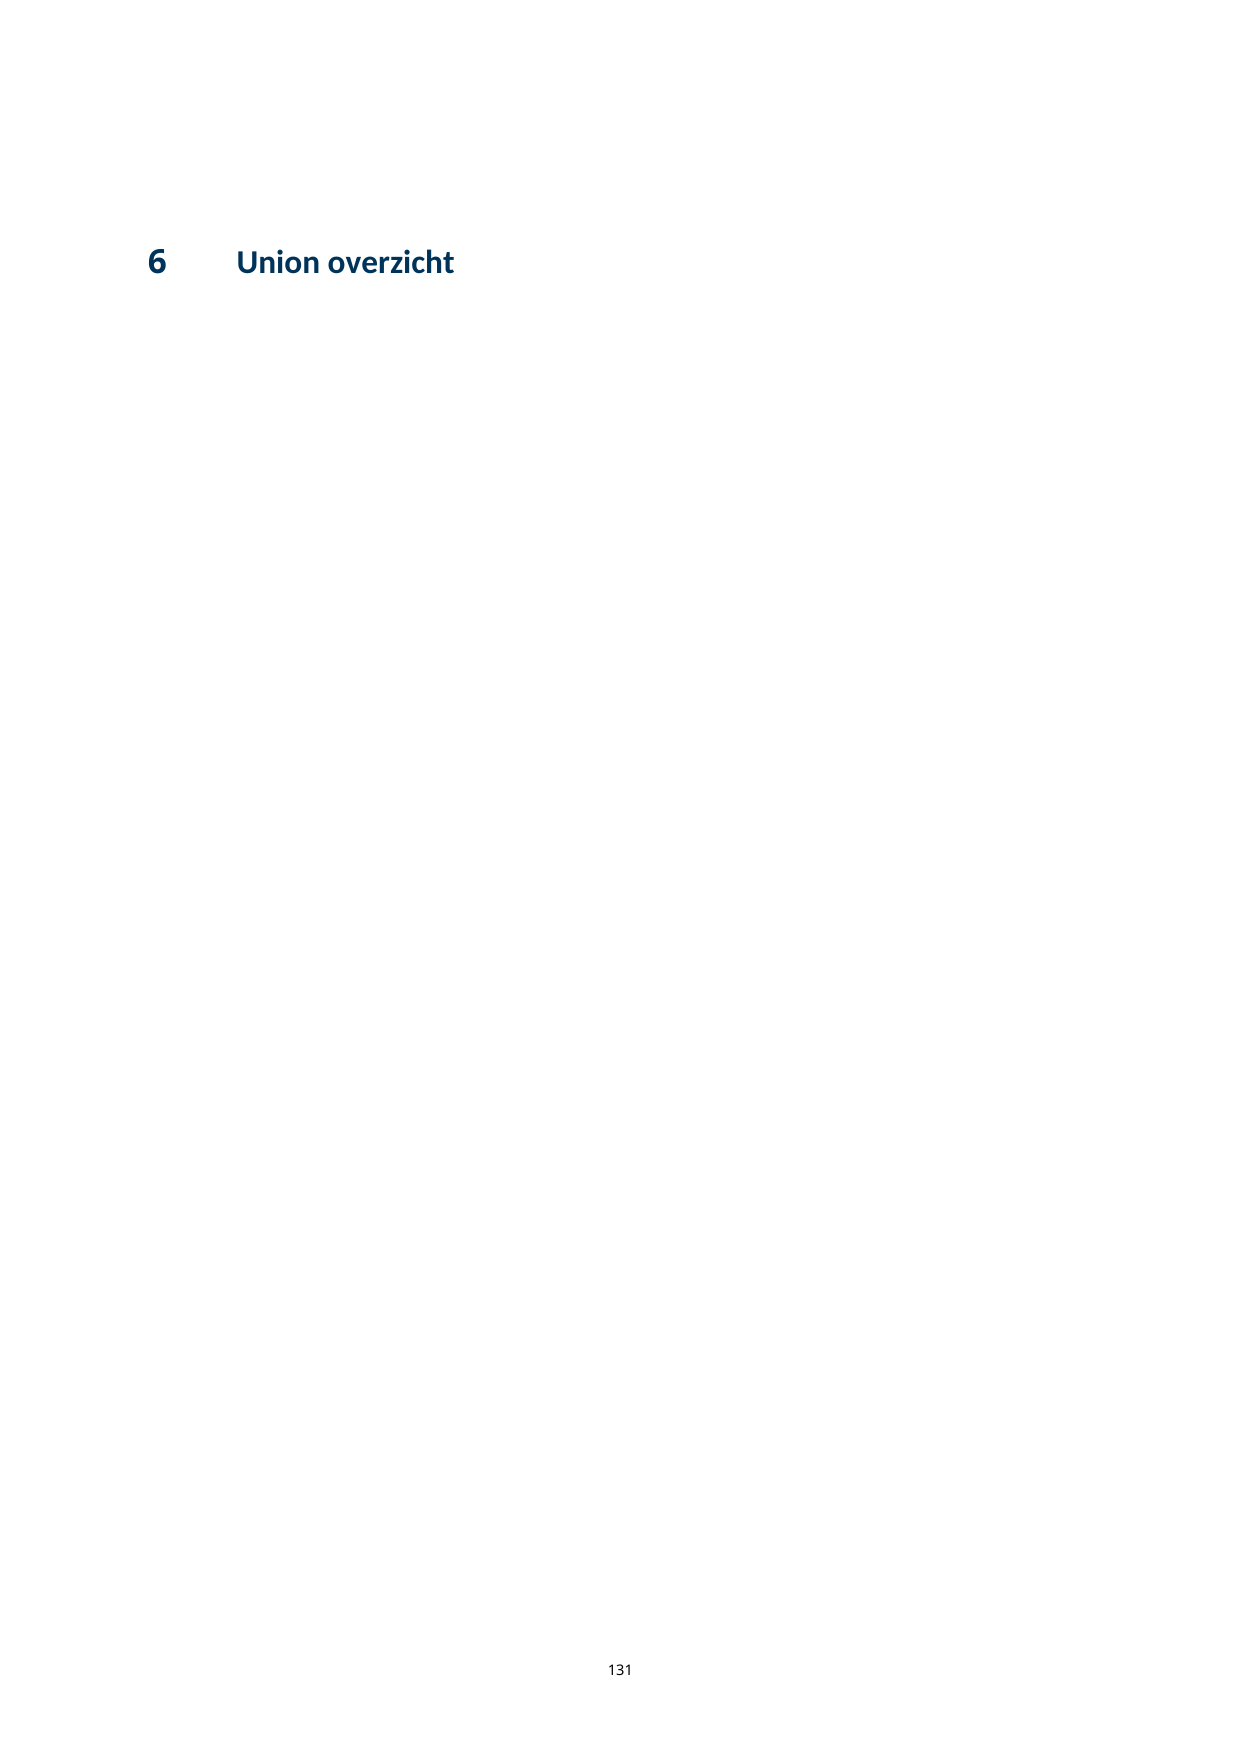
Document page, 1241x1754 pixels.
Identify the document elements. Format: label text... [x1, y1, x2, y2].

subtitle Union overzicht [148, 232, 1092, 284]
